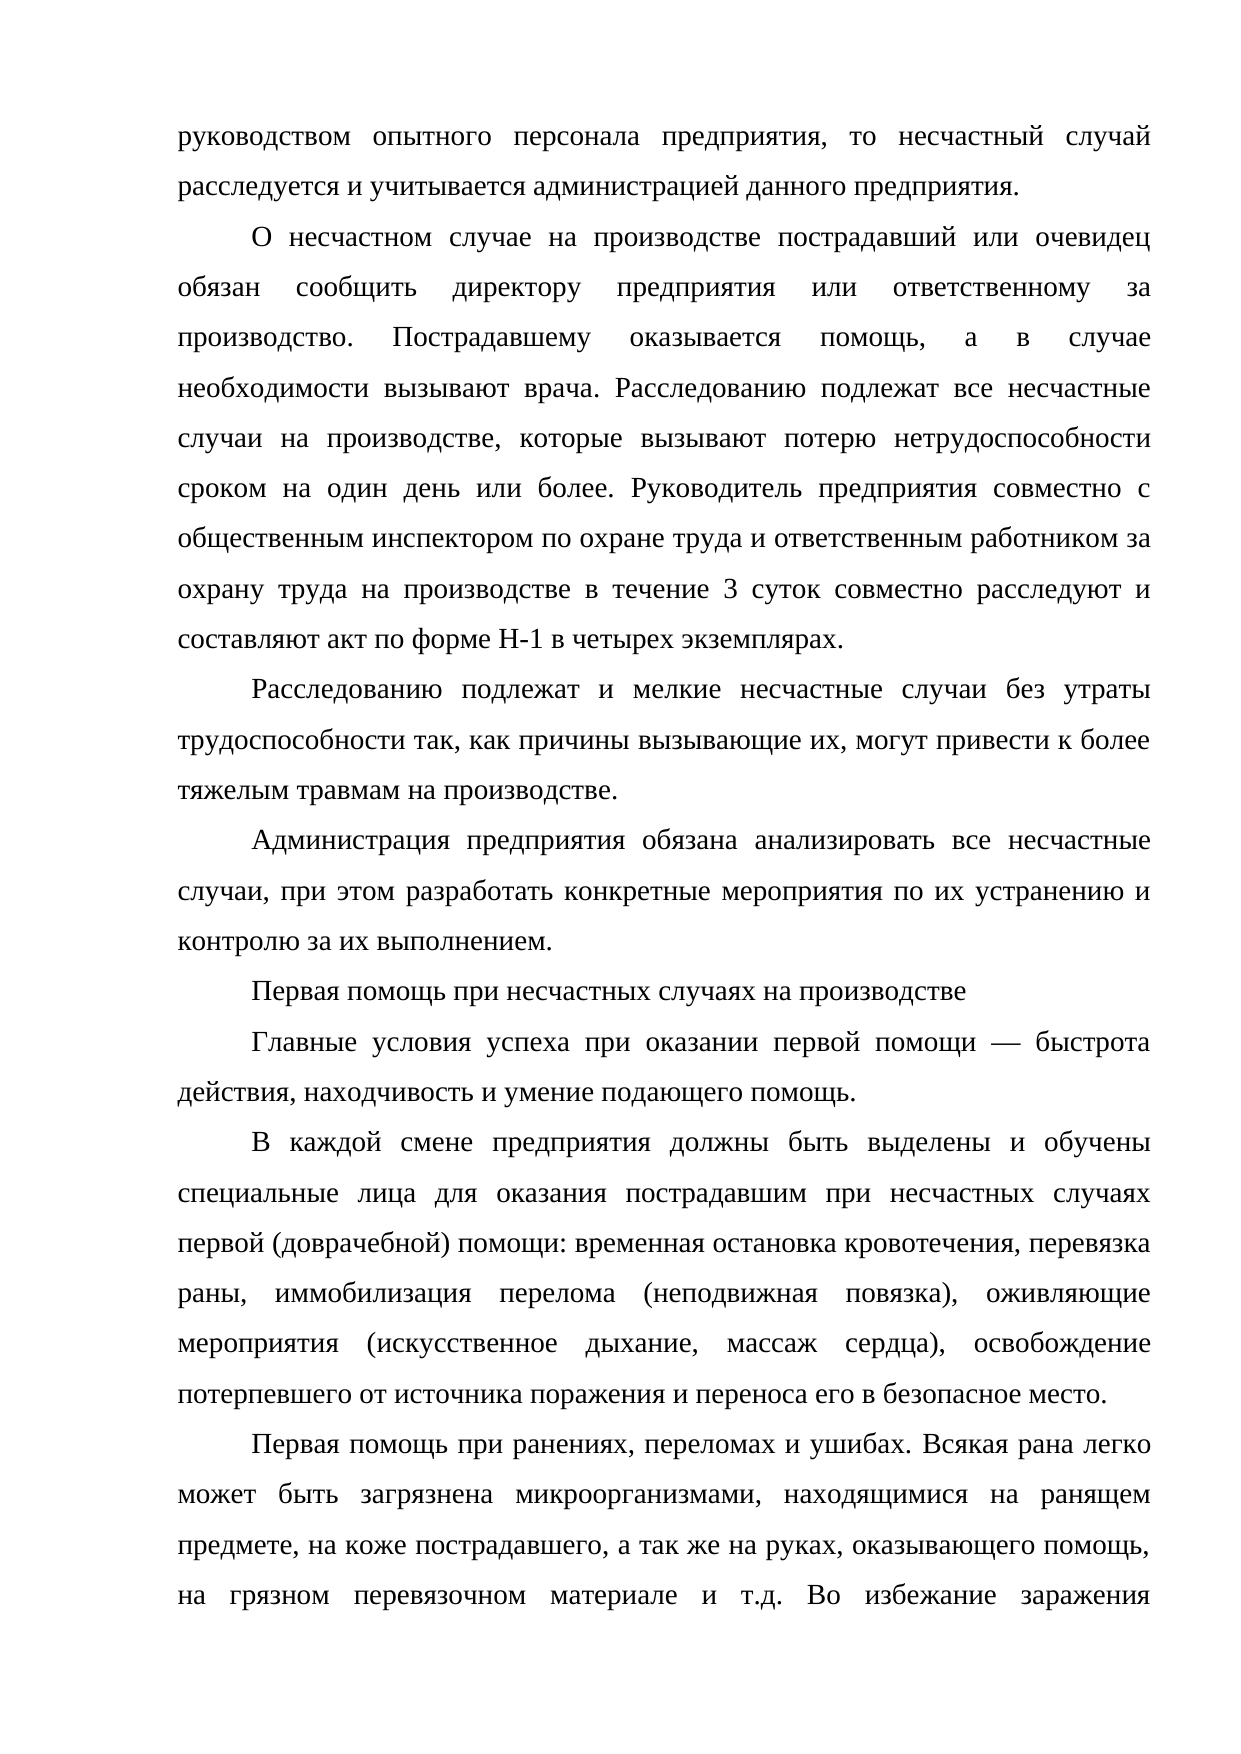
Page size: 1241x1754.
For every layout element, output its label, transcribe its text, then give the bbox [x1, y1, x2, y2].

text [177, 118, 1152, 202]
text Расследованию подлежат и мелкие несчастные случаи без утраты трудоспособности так, как причины вызывающие их, могут привести к более тяжелым травмам на производстве. [177, 672, 1152, 806]
text Главные условия успеха при оказании первой помощи — быстрота действия, находчивость и умение подающего помощь. [177, 1024, 1152, 1108]
text О несчастном случае на производстве пострадавший или очевидец обязан сообщить директору предприятия или ответственному за производство. Пострадавшему оказывается помощь, а в случае необходимости вызывают врача. Расследованию подлежат все несчастные случаи на производстве, которые вызывают потерю нетрудоспособности сроком на один день или более. Руководитель предприятия совместно с общественным инспектором по охране труда и ответственным работником за охрану труда на производстве в течение 3 суток совместно расследуют и составляют акт по форме Н-1 в четырех экземплярах. [177, 219, 1152, 655]
text В каждой смене предприятия должны быть выделены и обучены специальные лица для оказания пострадавшим при несчастных случаях первой (доврачебной) помощи: временная остановка кровотечения, перевязка раны, иммобилизация перелома (неподвижная повязка), оживляющие мероприятия (искусственное дыхание, массаж сердца), освобождение потерпевшего от источника поражения и переноса его в безопасное место. [177, 1124, 1152, 1409]
text Администрация предприятия обязана анализировать все несчастные случаи, при этом разработать конкретные мероприятия по их устранению и контролю за их выполнением. [177, 822, 1152, 957]
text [177, 1426, 1152, 1611]
text Первая помощь при несчастных случаях на производстве [177, 973, 1152, 1007]
